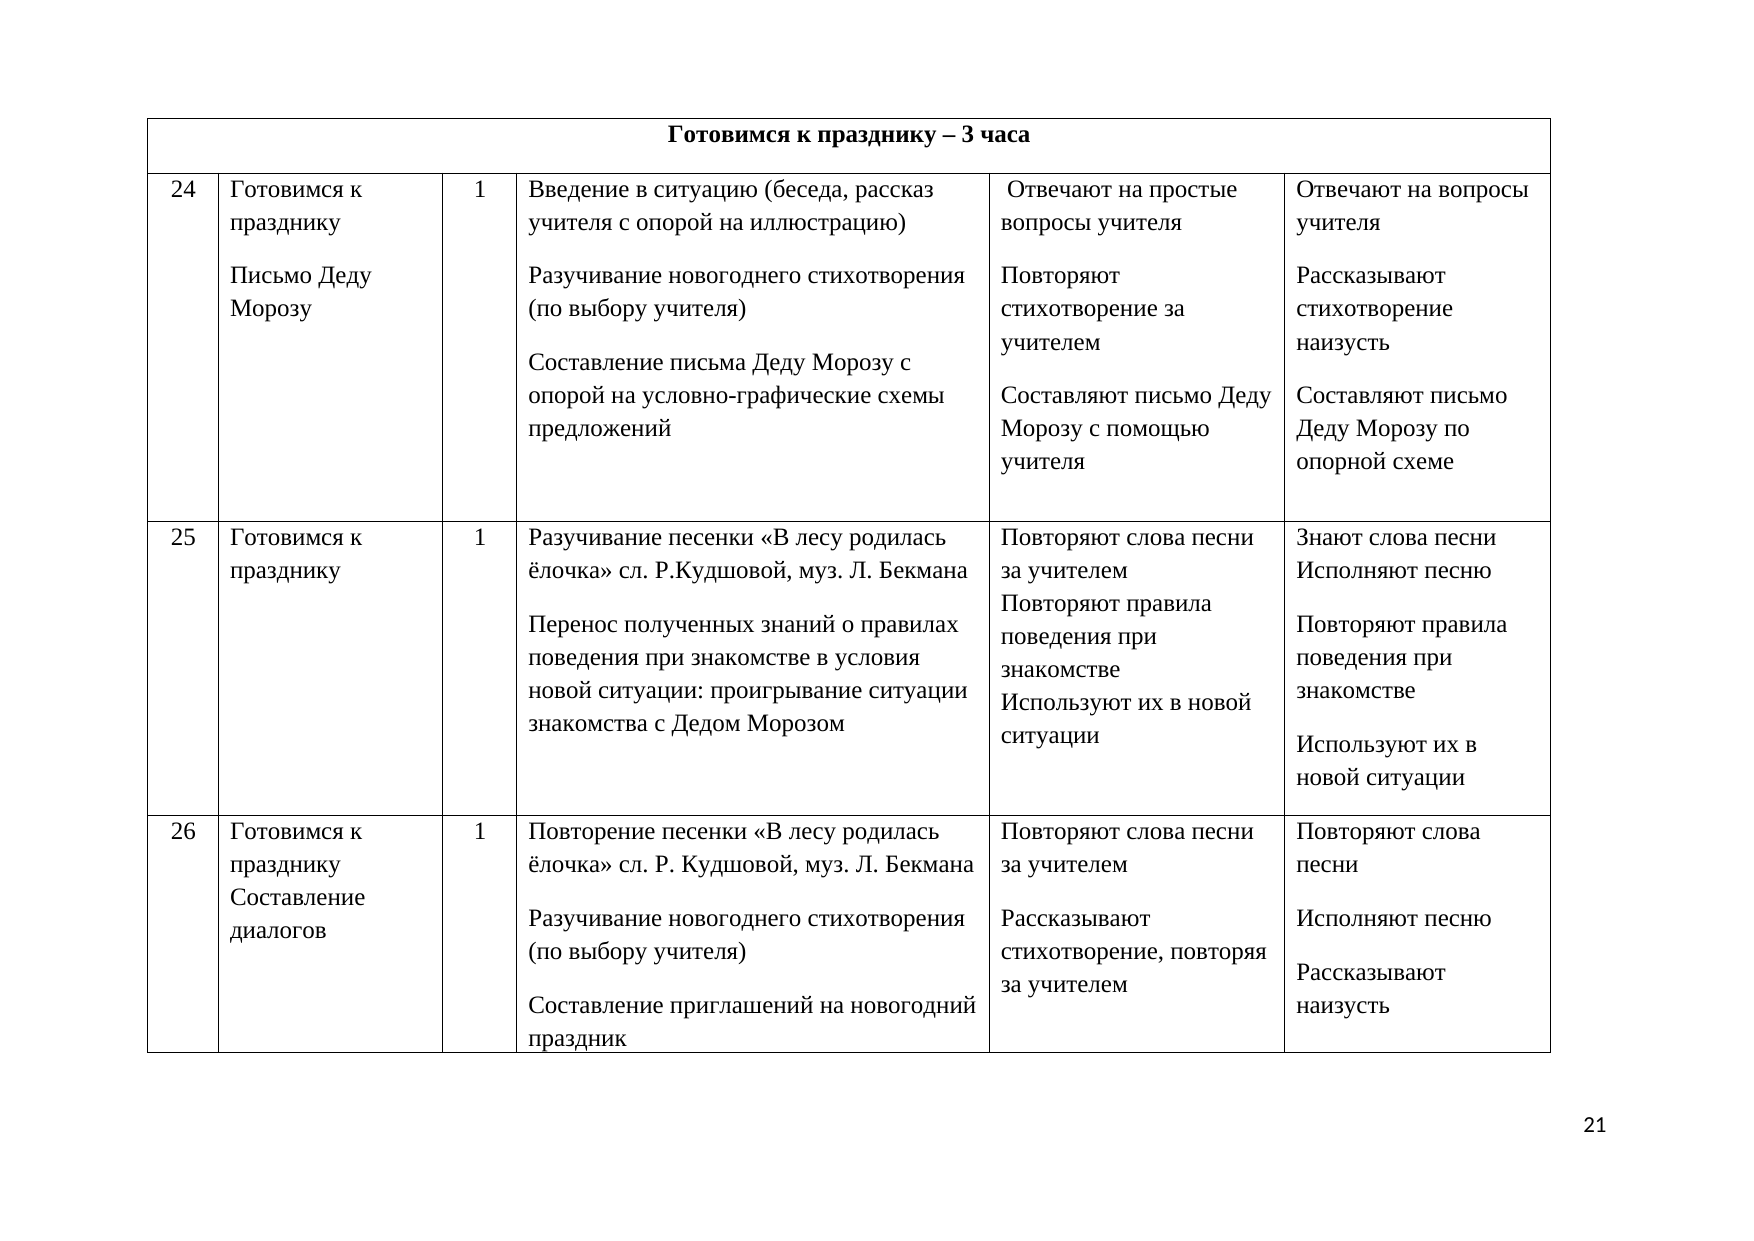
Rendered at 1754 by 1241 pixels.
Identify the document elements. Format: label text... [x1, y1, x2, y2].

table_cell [219, 816, 442, 1052]
table_cell Отвечают на вопросы учителя Рассказывают стихотворение наизусть Составляют письмо Деду Морозу по опорной схеме [1285, 174, 1550, 521]
table_cell 25 [148, 522, 218, 815]
table_cell 1 [443, 522, 516, 815]
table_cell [1285, 816, 1550, 1052]
table_cell 1 [443, 816, 516, 1052]
table_cell Готовимся к празднику Письмо Деду Морозу [219, 174, 442, 521]
table_cell Готовимся к празднику [219, 522, 442, 815]
table_cell Знают слова песни Исполняют песню Повторяют правила поведения при знакомстве Используют их в новой ситуации [1285, 522, 1550, 815]
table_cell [990, 816, 1284, 1052]
table_cell 1 [443, 174, 516, 521]
table_cell Разучивание песенки «В лесу родилась ёлочка» сл. Р.Кудшовой, муз. Л. Бекмана Перенос полученных знаний о правилах поведения при знакомстве в условия новой ситуации: проигрывание ситуации знакомства с Дедом Морозом [517, 522, 989, 815]
table_cell Готовимся к празднику – 3 часа [148, 119, 1550, 173]
table_cell 26 [148, 816, 218, 1052]
table_cell Отвечают на простые вопросы учителя Повторяют стихотворение за учителем Составляют письмо Деду Морозу с помощью учителя [990, 174, 1284, 521]
table_cell Введение в ситуацию (беседа, рассказ учителя с опорой на иллюстрацию) Разучивание новогоднего стихотворения (по выбору учителя) Составление письма Деду Морозу с опорой на условно-графические схемы предложений [517, 174, 989, 521]
table_cell 24 [148, 174, 218, 521]
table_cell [517, 816, 989, 1052]
table_cell Повторяют слова песни за учителем Повторяют правила поведения при знакомстве Используют их в новой ситуации [990, 522, 1284, 815]
